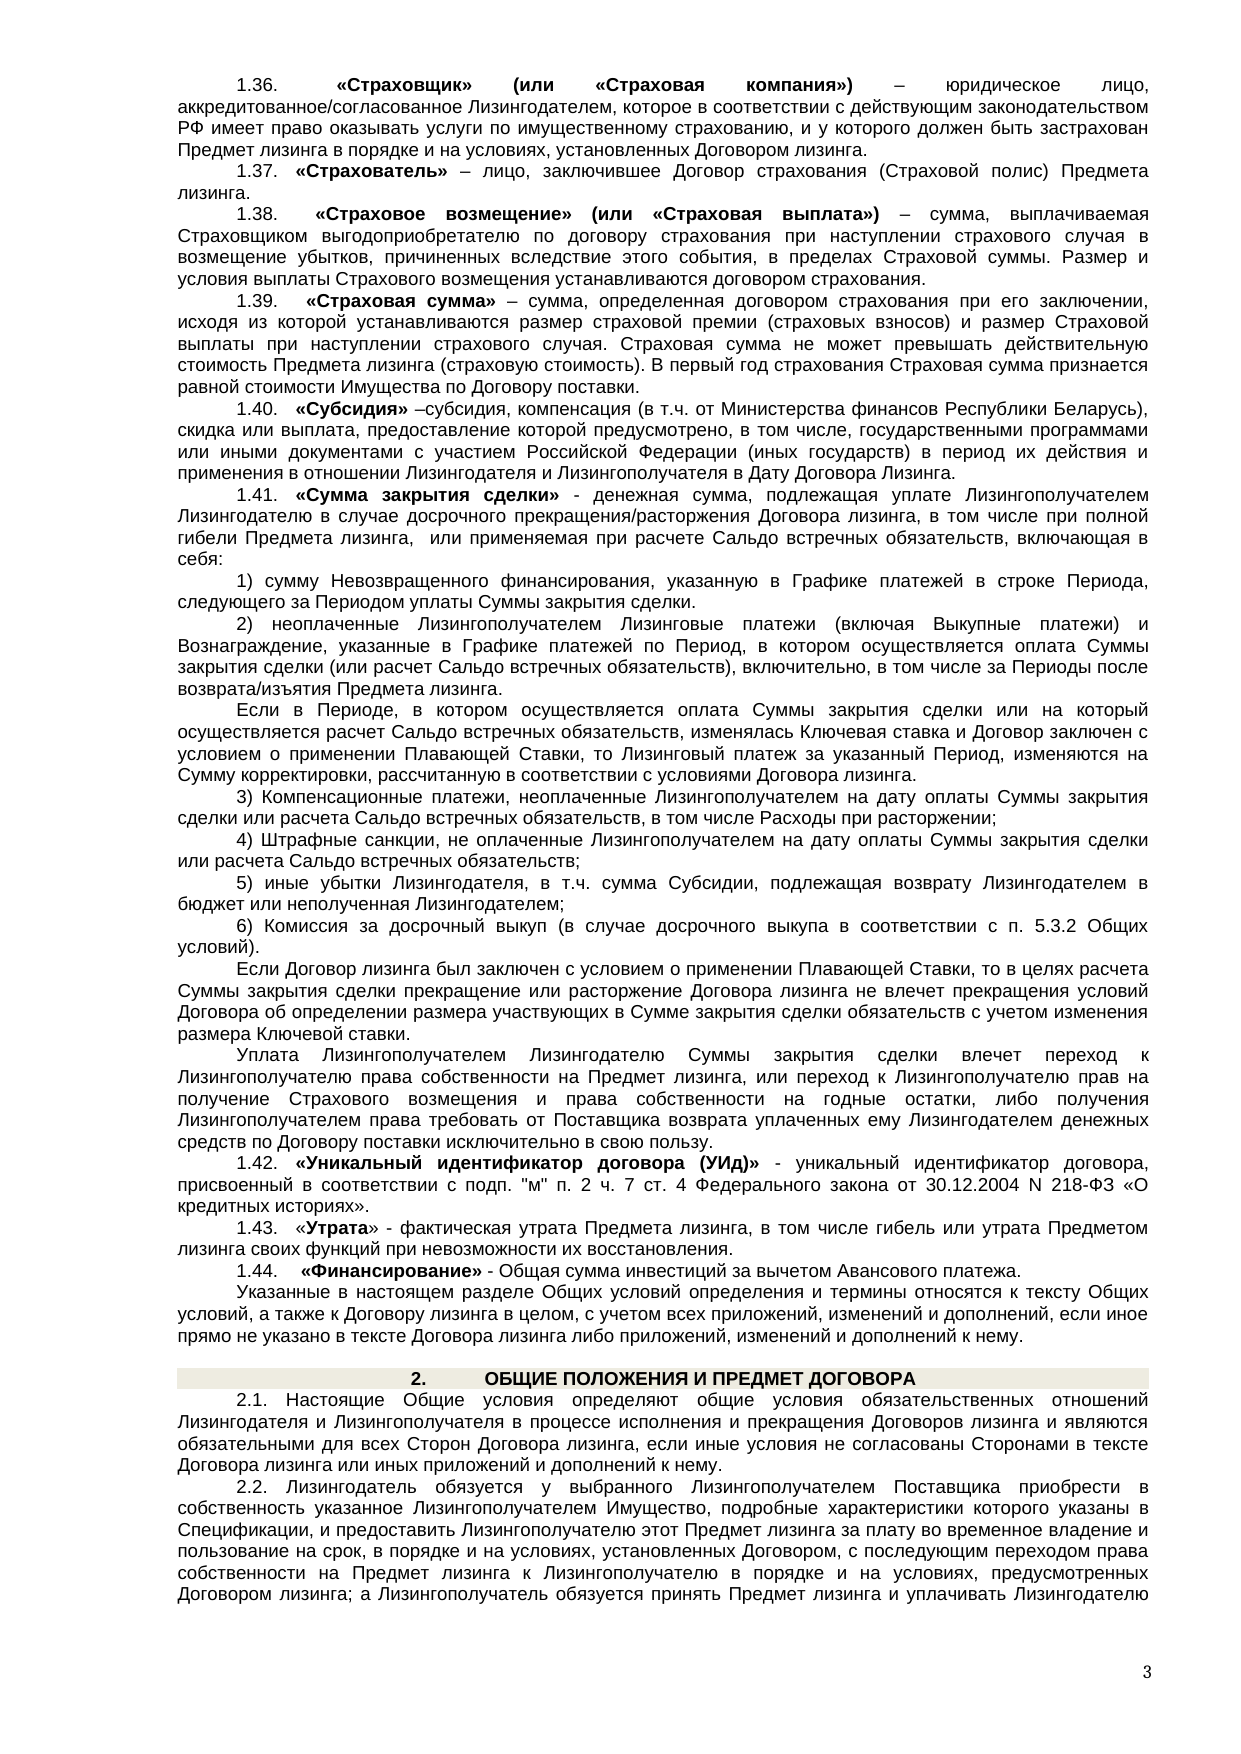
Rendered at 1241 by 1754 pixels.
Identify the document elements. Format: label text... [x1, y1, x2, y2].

text Если Договор лизинга был заключен с условием о применении Плавающей Ставки, то в целях расчета Суммы закрытия сделки прекращение или расторжение Договора лизинга не влечет прекращения условий Договора об определении размера участвующих в Сумме закрытия сделки обязательств с учетом изменения размера Ключевой ставки. [177, 958, 1149, 1044]
list «Сумма закрытия сделки» - денежная сумма, подлежащая уплате Лизингополучателем Лизингодателю в случае досрочного прекращения/расторжения Договора лизинга, в том числе при полной гибели Предмета лизинга, или применяемая при расчете Сальдо встречных обязательств, включающая в себя: [177, 483, 1149, 570]
text 3) Компенсационные платежи, неоплаченные Лизингополучателем на дату оплаты Суммы закрытия сделки или расчета Сальдо встречных обязательств, в том числе Расходы при расторжении; [177, 785, 1149, 828]
list «Страховое возмещение» (или «Страховая выплата») – сумма, выплачиваемая Страховщиком выгодоприобретателю по договору страхования при наступлении страхового случая в возмещение убытков, причиненных вследствие этого события, в пределах Страховой суммы. Размер и условия выплаты Страхового возмещения устанавливаются договором страхования. [177, 203, 1149, 289]
text 6) Комиссия за досрочный выкуп (в случае досрочного выкупа в соответствии с п. 5.3.2 Общих условий). [177, 915, 1149, 958]
text 2) неоплаченные Лизингополучателем Лизинговые платежи (включая Выкупные платежи) и Вознаграждение, указанные в Графике платежей по Период, в котором осуществляется оплата Суммы закрытия сделки (или расчет Сальдо встречных обязательств), включительно, в том числе за Периоды после возврата/изъятия Предмета лизинга. [177, 613, 1149, 699]
list «Финансирование» - Общая сумма инвестиций за вычетом Авансового платежа. [177, 1260, 1149, 1281]
list «Страхователь» – лицо, заключившее Договор страхования (Страховой полис) Предмета лизинга. [177, 160, 1149, 203]
list ОБЩИЕ ПОЛОЖЕНИЯ И ПРЕДМЕТ ДОГОВОРА [177, 1368, 1149, 1389]
list «Страховщик» (или «Страховая компания») – юридическое лицо, аккредитованное/согласованное Лизингодателем, которое в соответствии с действующим законодательством РФ имеет право оказывать услуги по имущественному страхованию, и у которого должен быть застрахован Предмет лизинга в порядке и на условиях, установленных Договором лизинга. [177, 74, 1149, 160]
list «Уникальный идентификатор договора (УИд)» - уникальный идентификатор договора, присвоенный в соответствии с подп. "м" п. 2 ч. 7 ст. 4 Федерального закона от 30.12.2004 N 218-ФЗ «О кредитных историях». [177, 1152, 1149, 1217]
text 4) Штрафные санкции, не оплаченные Лизингополучателем на дату оплаты Суммы закрытия сделки или расчета Сальдо встречных обязательств; [177, 828, 1149, 872]
text 1) сумму Невозвращенного финансирования, указанную в Графике платежей в строке Периода, следующего за Периодом уплаты Суммы закрытия сделки. [177, 570, 1149, 613]
text Указанные в настоящем разделе Общих условий определения и термины относятся к тексту Общих условий, а также к Договору лизинга в целом, с учетом всех приложений, изменений и дополнений, если иное прямо не указано в тексте Договора лизинга либо приложений, изменений и дополнений к нему. [177, 1281, 1149, 1346]
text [177, 1475, 1149, 1605]
text 5) иные убытки Лизингодателя, в т.ч. сумма Субсидии, подлежащая возврату Лизингодателем в бюджет или неполученная Лизингодателем; [177, 872, 1149, 915]
list «Субсидия» –субсидия, компенсация (в т.ч. от Министерства финансов Республики Беларусь), скидка или выплата, предоставление которой предусмотрено, в том числе, государственными программами или иными документами с участием Российской Федерации (иных государств) в период их действия и применения в отношении Лизингодателя и Лизингополучателя в Дату Договора Лизинга. [177, 397, 1149, 483]
list «Утрата» - фактическая утрата Предмета лизинга, в том числе гибель или утрата Предметом лизинга своих функций при невозможности их восстановления. [177, 1217, 1149, 1260]
text 2.1. Настоящие Общие условия определяют общие условия обязательственных отношений Лизингодателя и Лизингополучателя в процессе исполнения и прекращения Договоров лизинга и являются обязательными для всех Сторон Договора лизинга, если иные условия не согласованы Сторонами в тексте Договора лизинга или иных приложений и дополнений к нему. [177, 1389, 1149, 1475]
text Уплата Лизингополучателем Лизингодателю Суммы закрытия сделки влечет переход к Лизингополучателю права собственности на Предмет лизинга, или переход к Лизингополучателю прав на получение Страхового возмещения и права собственности на годные остатки, либо получения Лизингополучателем права требовать от Поставщика возврата уплаченных ему Лизингодателем денежных средств по Договору поставки исключительно в свою пользу. [177, 1044, 1149, 1152]
text Если в Периоде, в котором осуществляется оплата Суммы закрытия сделки или на который осуществляется расчет Сальдо встречных обязательств, изменялась Ключевая ставка и Договор заключен с условием о применении Плавающей Ставки, то Лизинговый платеж за указанный Период, изменяются на Сумму корректировки, рассчитанную в соответствии с условиями Договора лизинга. [177, 699, 1149, 785]
list «Страховая сумма» – сумма, определенная договором страхования при его заключении, исходя из которой устанавливаются размер страховой премии (страховых взносов) и размер Страховой выплаты при наступлении страхового случая. Страховая сумма не может превышать действительную стоимость Предмета лизинга (страховую стоимость). В первый год страхования Страховая сумма признается равной стоимости Имущества по Договору поставки. [177, 289, 1149, 397]
